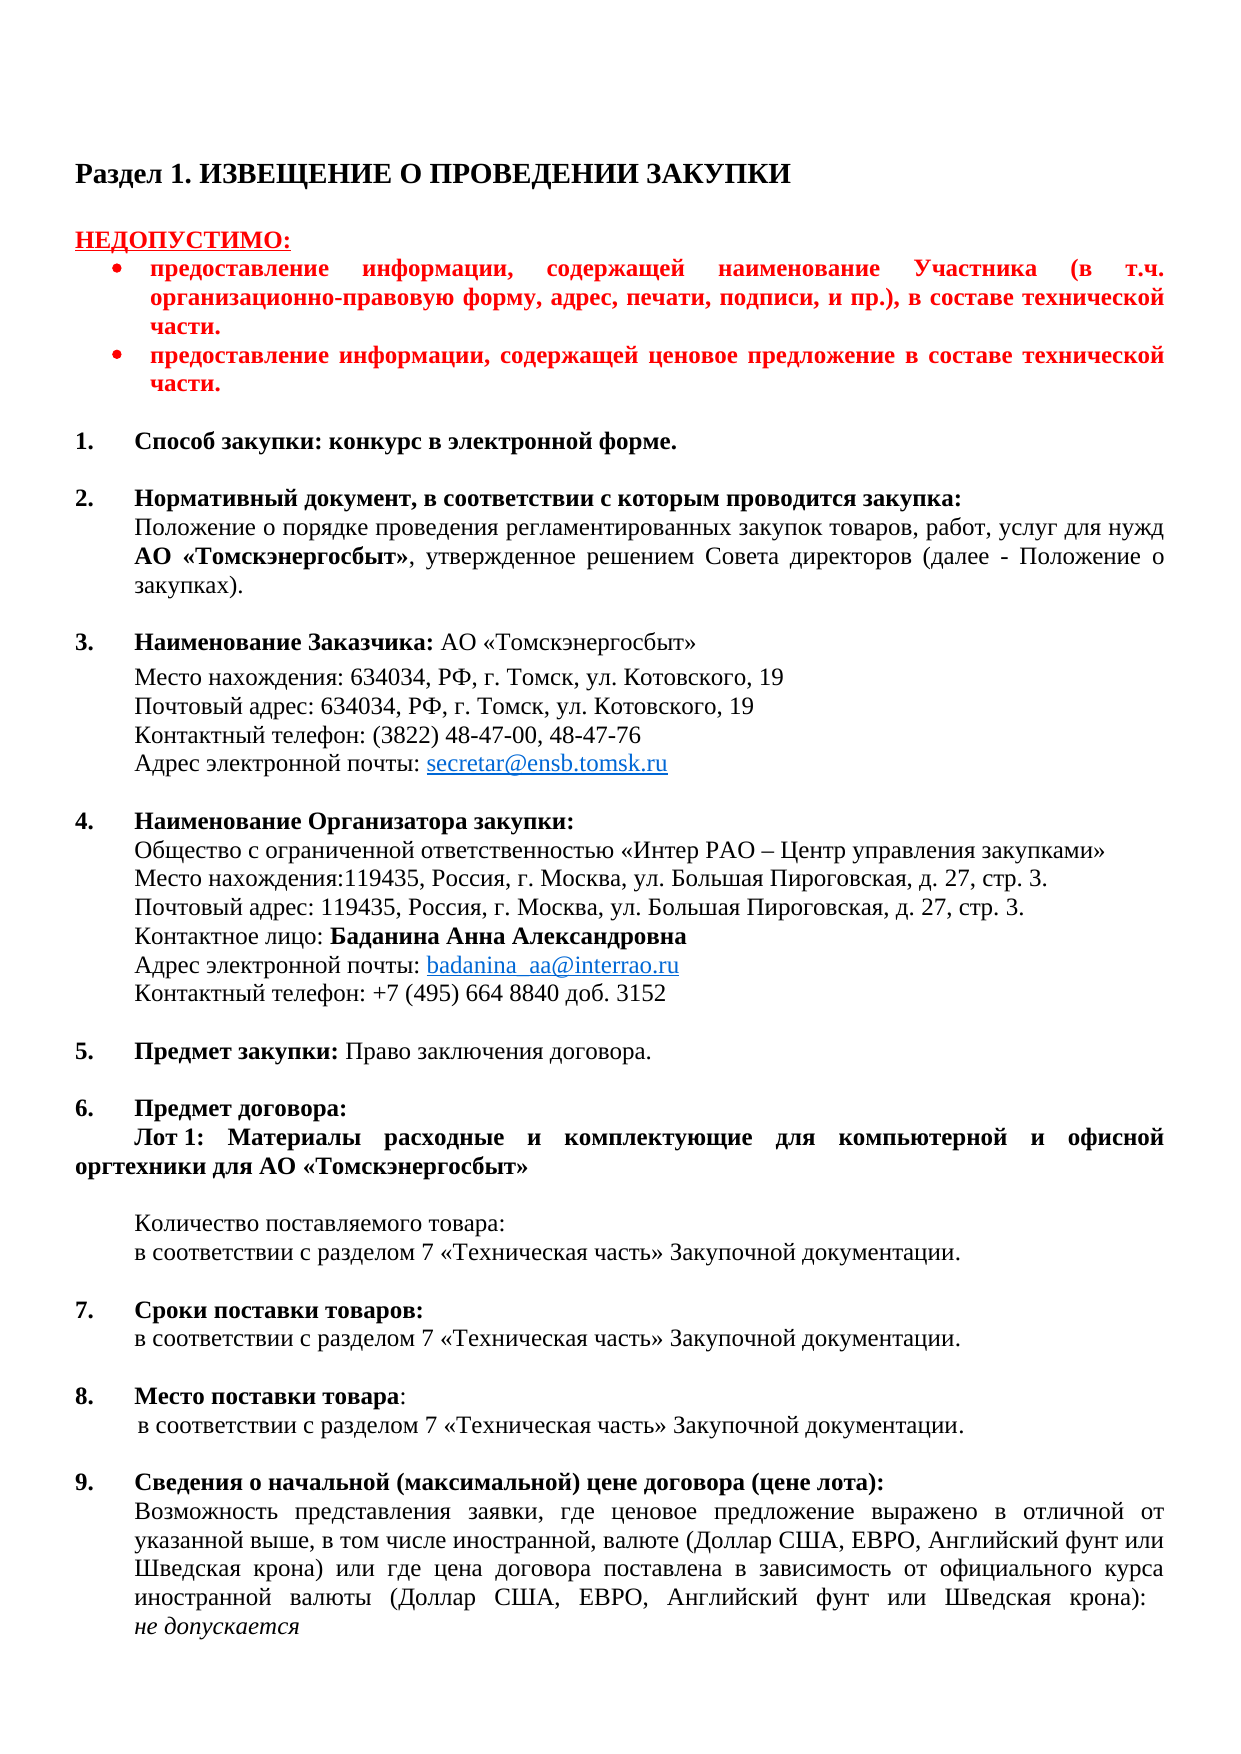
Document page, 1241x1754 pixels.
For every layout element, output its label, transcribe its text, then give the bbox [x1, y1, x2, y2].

list Предмет договора: [75, 1093, 1165, 1122]
text Адрес электронной почты: badanina_aa@interrao.ru [134, 950, 1165, 978]
text в соответствии с разделом 7 «Техническая часть» Закупочной документации. [75, 1410, 1165, 1438]
text Место нахождения:119435, Россия, г. Москва, ул. Большая Пироговская, д. 27, стр. 3. [134, 863, 1165, 892]
text Место нахождения: 634034, РФ, г. Томск, ул. Котовского, 19 [134, 662, 1165, 691]
list Положение о порядке проведения регламентированных закупок товаров, работ, услуг для нужд АО «Томскэнергосбыт», утвержденное решением Совета директоров (далее - Положение о закупках). [134, 512, 1165, 598]
subtitle Раздел 1. ИЗВЕЩЕНИЕ О ПРОВЕДЕНИИ ЗАКУПКИ [75, 156, 1165, 190]
list Наименование Организатора закупки: [75, 806, 1165, 835]
list предоставление информации, содержащей наименование Участника (в т.ч. организационно-правовую форму, адрес, печати, подписи, и пр.), в составе технической части. [112, 253, 1165, 340]
text Лот 1: Материалы расходные и комплектующие для компьютерной и офисной оргтехники для АО «Томскэнергосбыт» [75, 1122, 1165, 1180]
list Нормативный документ, в соответствии с которым проводится закупка: [75, 483, 1165, 512]
list Место поставки товара: [75, 1381, 1165, 1410]
text Почтовый адрес: 119435, Россия, г. Москва, ул. Большая Пироговская, д. 27, стр. 3. [134, 892, 1165, 921]
text НЕДОПУСТИМО: [75, 225, 1165, 253]
text Общество с ограниченной ответственностью «Интер РАО – Центр управления закупками» [134, 835, 1165, 863]
list Контактный телефон: +7 (495) 664 8840 доб. 3152 [134, 978, 1165, 1007]
list Сроки поставки товаров: [75, 1295, 1165, 1323]
text Контактное лицо: Баданина Анна Александровна [134, 921, 1165, 950]
list в соответствии с разделом 7 «Техническая часть» Закупочной документации. [134, 1323, 1165, 1352]
text Возможность представления заявки, где ценовое предложение выражено в отличной от указанной выше, в том числе иностранной, валюте (Доллар США, ЕВРО, Английский фунт или Шведская крона) или где цена договора поставлена в зависимость от официального курса иностранной валюты (Доллар США, ЕВРО, Английский фунт или Шведская крона): не допускается [134, 1496, 1165, 1640]
text в соответствии с разделом 7 «Техническая часть» Закупочной документации. [134, 1237, 1165, 1266]
text Контактный телефон: (3822) 48-47-00, 48-47-76 [134, 720, 1165, 748]
text Почтовый адрес: 634034, РФ, г. Томск, ул. Котовского, 19 [134, 691, 1165, 720]
text Адрес электронной почты: secretar@ensb.tomsk.ru [134, 748, 1165, 777]
text Количество поставляемого товара: [134, 1208, 1165, 1237]
list Предмет закупки: Право заключения договора. [75, 1036, 1165, 1065]
list Наименование Заказчика: АО «Томскэнергосбыт» [75, 627, 1165, 656]
list Способ закупки: конкурс в электронной форме. [75, 426, 1165, 455]
list Сведения о начальной (максимальной) цене договора (цене лота): [75, 1467, 1165, 1496]
list предоставление информации, содержащей ценовое предложение в составе технической части. [112, 340, 1165, 397]
